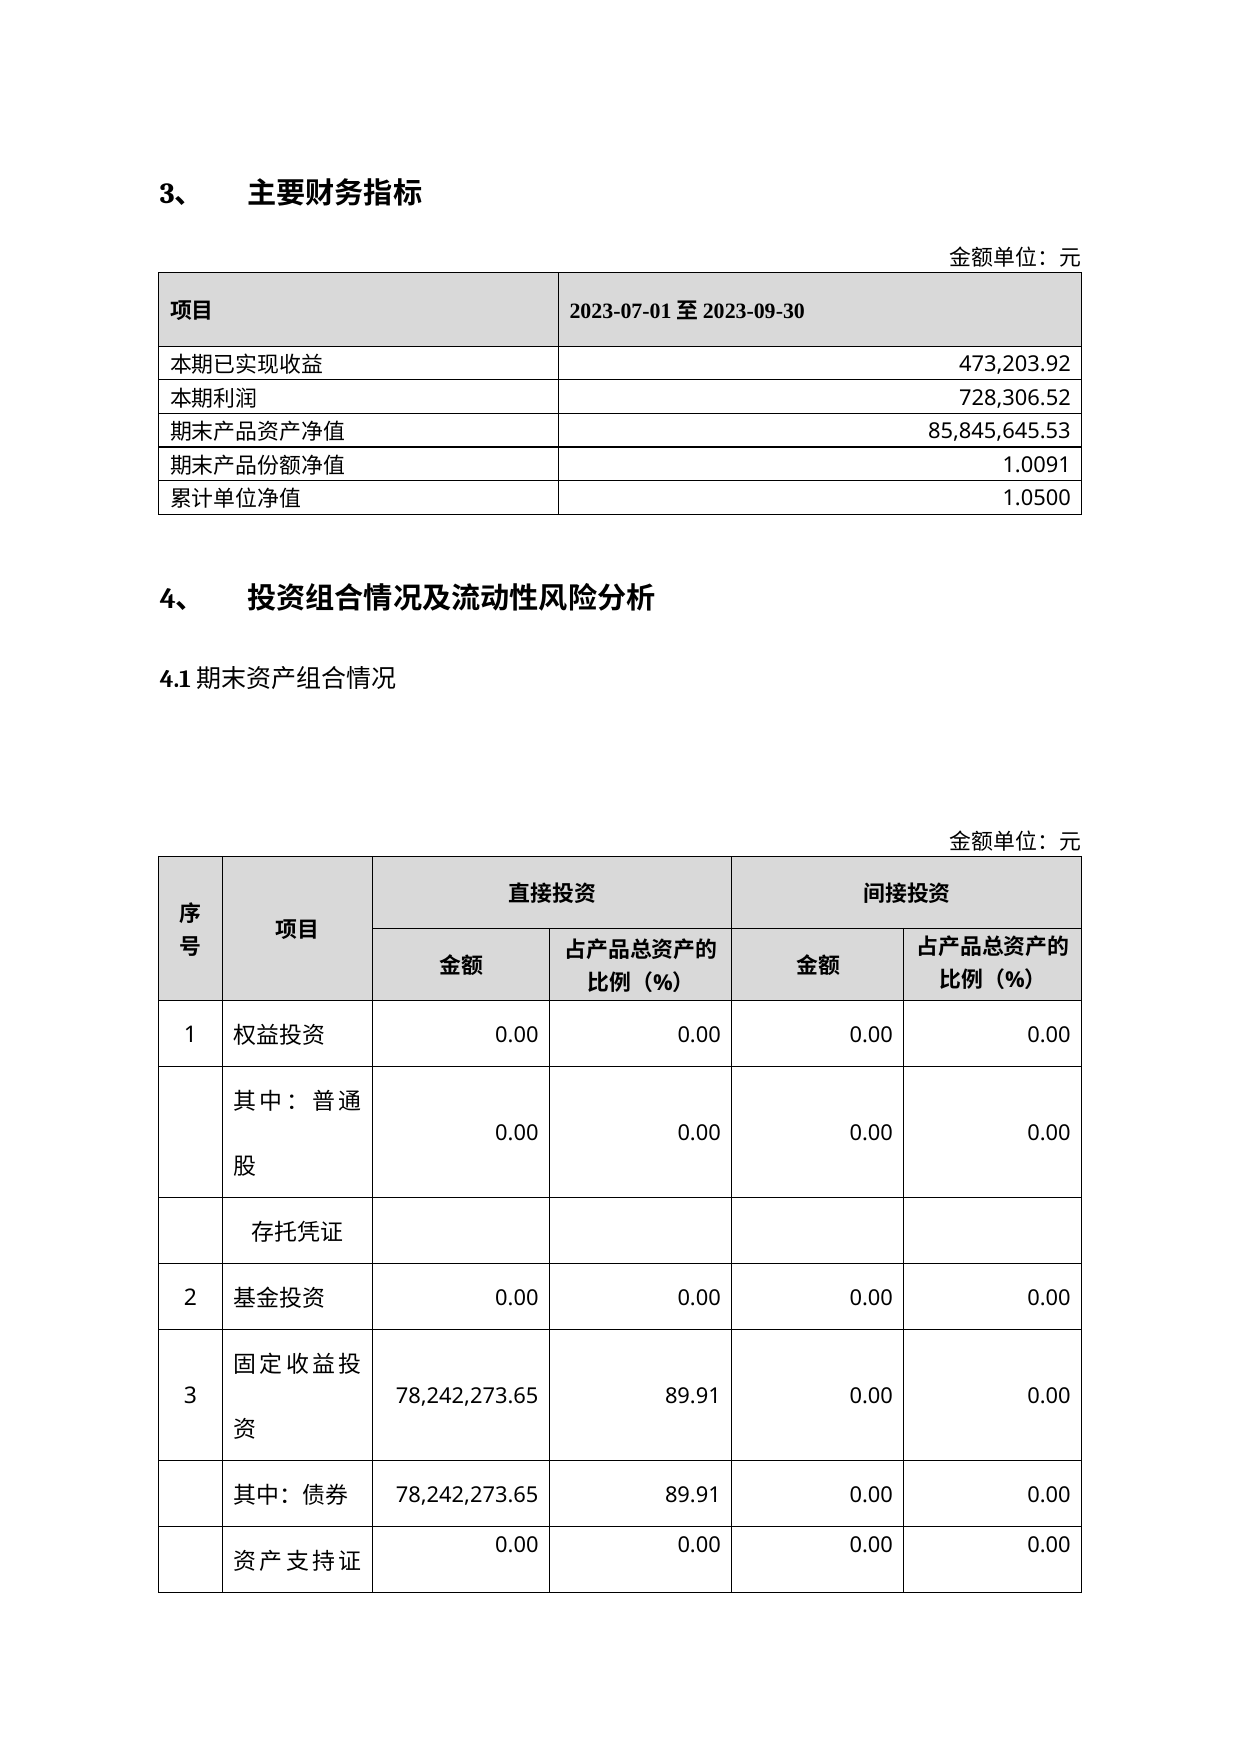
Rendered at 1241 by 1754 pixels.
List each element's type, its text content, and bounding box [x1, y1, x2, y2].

table_cell 本期已实现收益 [159, 347, 558, 379]
table_cell [550, 1198, 731, 1263]
table_cell 89.91 [550, 1330, 731, 1460]
table_cell 0.00 [732, 1330, 903, 1460]
table_cell 0.00 [550, 1067, 731, 1197]
table_cell 78,242,273.65 [373, 1330, 549, 1460]
table_cell 3 [159, 1330, 222, 1460]
table_cell 1.0091 [559, 448, 1081, 480]
table_cell 存托凭证 [223, 1198, 372, 1263]
title 投资组合情况及流动性风险分析 [159, 563, 1081, 628]
table_cell 1 [159, 1001, 222, 1066]
table_cell 1.0500 [559, 481, 1081, 513]
table_cell [159, 1461, 222, 1526]
table_cell 占产品总资产的比例（%） [904, 929, 1081, 1000]
table_cell [159, 1067, 222, 1197]
table_header 直接投资 [373, 857, 731, 928]
table_cell 0.00 [732, 1461, 903, 1526]
table_cell 0.00 [732, 1264, 903, 1329]
table_cell 0.00 [904, 1067, 1081, 1197]
table_cell 占产品总资产的比例（%） [550, 929, 731, 1000]
table_cell [732, 1198, 903, 1263]
text 金额单位：元 [159, 239, 1081, 272]
table_cell 0.00 [373, 1067, 549, 1197]
table_cell 累计单位净值 [159, 481, 558, 513]
table_cell 期末产品资产净值 [159, 414, 558, 446]
table_cell 固定收益投资 [223, 1330, 372, 1460]
table_cell 2 [159, 1264, 222, 1329]
title 期末资产组合情况 [159, 644, 1081, 709]
table_cell 0.00 [373, 1001, 549, 1066]
table_cell [159, 1527, 222, 1592]
table_cell 金额 [732, 929, 903, 1000]
table_cell 0.00 [904, 1001, 1081, 1066]
table_header 项目 [159, 273, 558, 346]
table_cell 权益投资 [223, 1001, 372, 1066]
table_cell 其中：债券 [223, 1461, 372, 1526]
table_cell 0.00 [550, 1001, 731, 1066]
table_cell 78,242,273.65 [373, 1461, 549, 1526]
table_cell [159, 1198, 222, 1263]
table_header 间接投资 [732, 857, 1081, 928]
table_cell [373, 1198, 549, 1263]
text 金额单位：元 [159, 823, 1081, 856]
table_cell 其中：普通股 [223, 1067, 372, 1197]
table_cell 0.00 [904, 1527, 1081, 1592]
table_cell 0.00 [732, 1001, 903, 1066]
table_cell 473,203.92 [559, 347, 1081, 379]
table_cell 0.00 [373, 1527, 549, 1592]
table_cell 本期利润 [159, 380, 558, 413]
table_cell 期末产品份额净值 [159, 448, 558, 480]
table_cell 0.00 [904, 1264, 1081, 1329]
table_cell 0.00 [373, 1264, 549, 1329]
title 主要财务指标 [159, 158, 1081, 223]
table_header 项目 [223, 857, 372, 1000]
table_cell 0.00 [550, 1264, 731, 1329]
table_cell 85,845,645.53 [559, 414, 1081, 446]
table_cell 0.00 [550, 1527, 731, 1592]
table_cell 基金投资 [223, 1264, 372, 1329]
table_cell [904, 1198, 1081, 1263]
table_cell 89.91 [550, 1461, 731, 1526]
table_cell 0.00 [904, 1461, 1081, 1526]
table_cell 资产支持证券 [223, 1527, 372, 1592]
table_cell 0.00 [732, 1527, 903, 1592]
table_cell 0.00 [904, 1330, 1081, 1460]
table_cell 金额 [373, 929, 549, 1000]
table_cell 0.00 [732, 1067, 903, 1197]
table_header 序号 [159, 857, 222, 1000]
table_header 2023-07-01至 2023-09-30 [559, 273, 1081, 346]
table_cell 728,306.52 [559, 380, 1081, 413]
